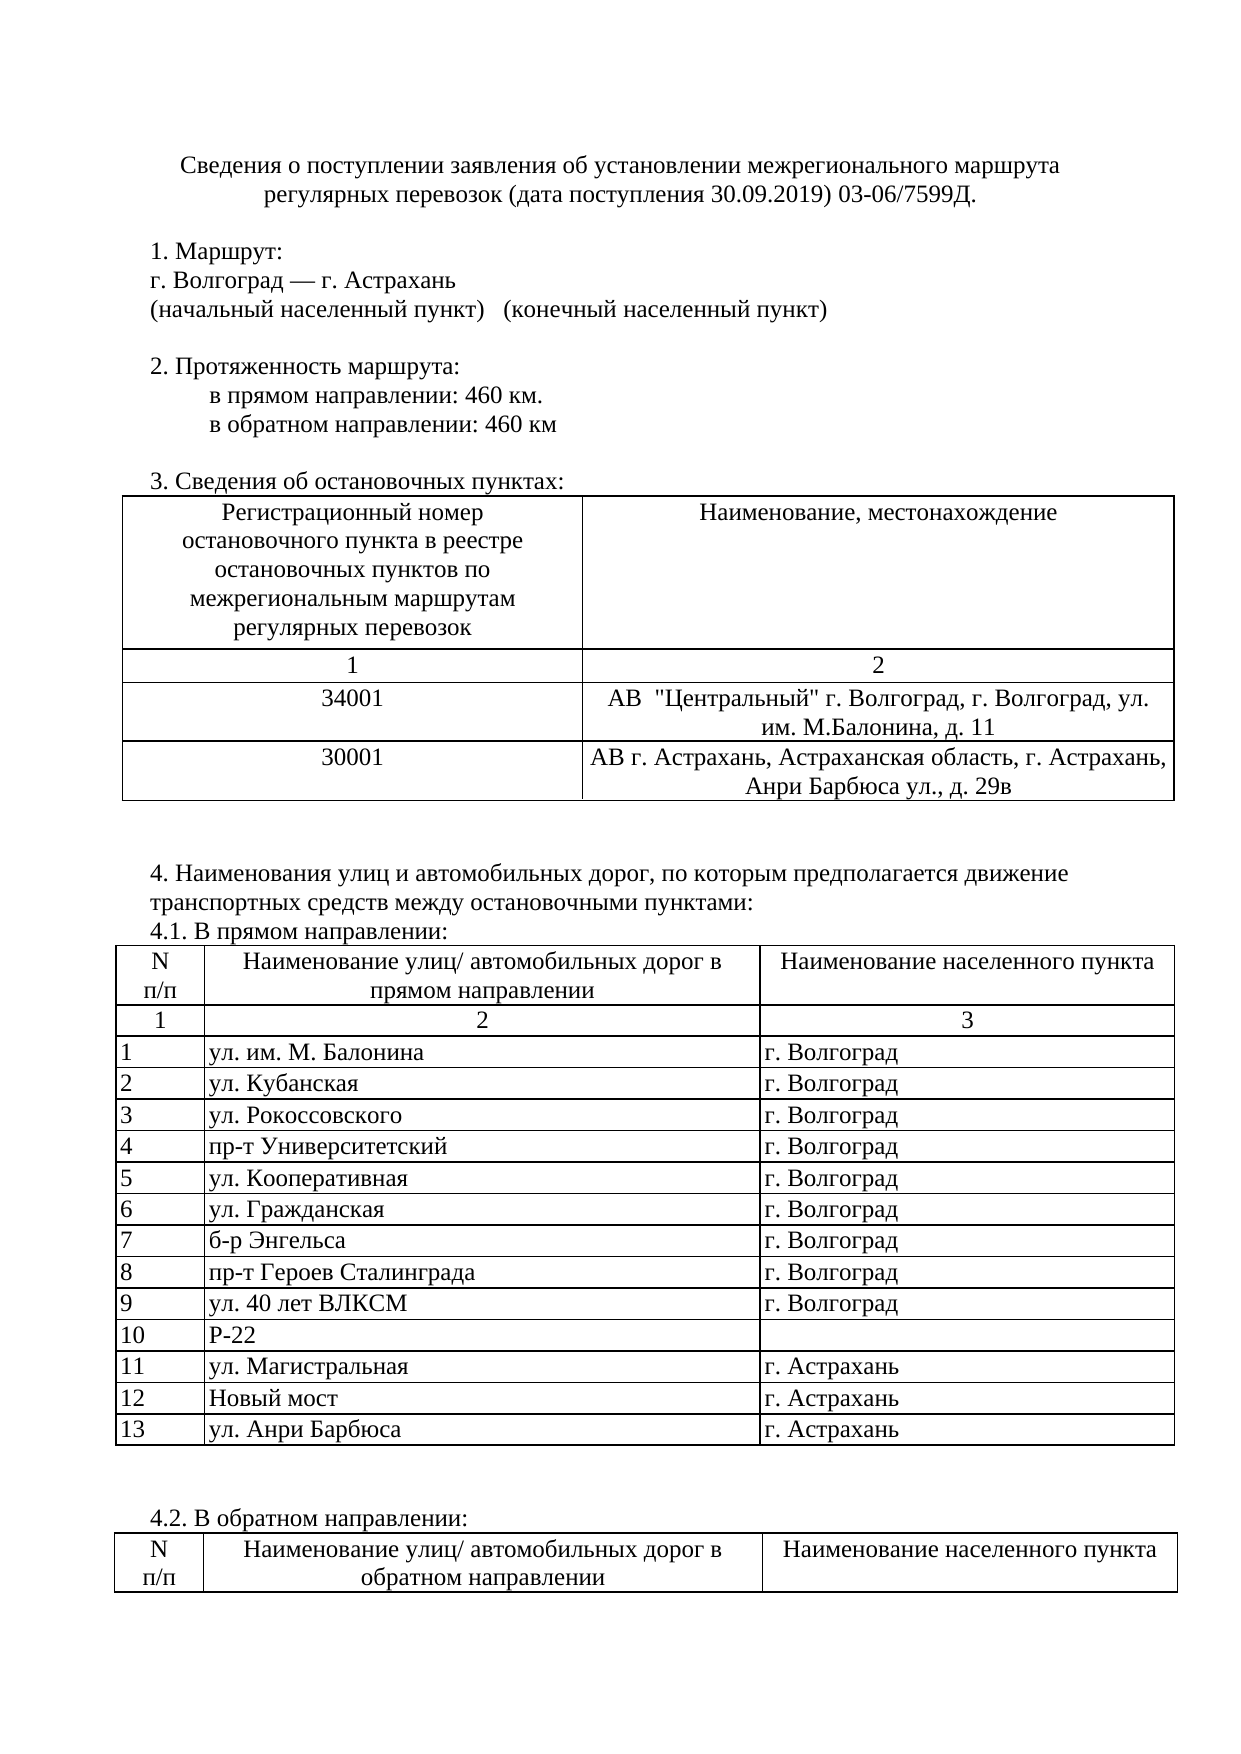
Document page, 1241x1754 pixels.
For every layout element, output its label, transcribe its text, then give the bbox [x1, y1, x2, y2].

table_cell г. Волгоград [761, 1226, 1174, 1256]
table_cell г. Волгоград [761, 1257, 1174, 1287]
table_cell 13 [117, 1415, 204, 1444]
table_cell 8 [117, 1257, 204, 1287]
table_cell г. Волгоград [761, 1194, 1174, 1224]
table_cell 1 [117, 1037, 204, 1067]
table_cell 4 [117, 1131, 204, 1161]
table_cell Новый мост [205, 1383, 759, 1413]
table_header Наименование населенного пункта [763, 1534, 1177, 1591]
text 4. Наименования улиц и автомобильных дорог, по которым предполагается движение транспортных средств между остановочными пунктами: [150, 858, 1090, 916]
table_cell 5 [117, 1163, 204, 1193]
table_cell 30001 [123, 742, 582, 799]
table_header Наименование, местонахождение [583, 497, 1173, 648]
table_cell г. Волгоград [761, 1131, 1174, 1161]
text (начальный населенный пункт) (конечный населенный пункт) [150, 294, 1090, 322]
table_cell ул. им. М. Балонина [205, 1037, 759, 1067]
table_cell 2 [583, 650, 1173, 681]
text в обратном направлении: 460 км [150, 409, 1090, 437]
text 3. Сведения об остановочных пунктах: [150, 466, 1090, 495]
table_cell ул. Магистральная [205, 1352, 759, 1381]
table_cell ул. Анри Барбюса [205, 1415, 759, 1444]
table_cell АВ "Центральный" г. Волгоград, г. Волгоград, ул. им. М.Балонина, д. 11 [583, 683, 1173, 740]
table_cell г. Астрахань [761, 1415, 1174, 1444]
table_cell 3 [761, 1006, 1174, 1035]
table_cell 1 [117, 1006, 204, 1035]
table_cell г. Астрахань [761, 1352, 1174, 1381]
table_cell 10 [117, 1320, 204, 1350]
table_cell 11 [117, 1352, 204, 1381]
table_cell пр-т Героев Сталинграда [205, 1257, 759, 1287]
text 1. Маршрут: [150, 236, 1090, 265]
table_cell ул. Кубанская [205, 1068, 759, 1098]
table_cell [761, 1320, 1174, 1350]
text 4.2. В обратном направлении: [150, 1503, 1090, 1532]
table_header Наименование улиц/ автомобильных дорог в прямом направлении [205, 946, 759, 1004]
text в прямом направлении: 460 км. [150, 380, 1090, 409]
table_cell ул. Кооперативная [205, 1163, 759, 1193]
table_cell 7 [117, 1226, 204, 1256]
table_cell ул. Рокоссовского [205, 1100, 759, 1130]
table_cell 2 [117, 1068, 204, 1098]
table_header Наименование населенного пункта [761, 946, 1174, 1004]
table_cell г. Волгоград [761, 1068, 1174, 1098]
table_cell 9 [117, 1289, 204, 1318]
table_header Наименование улиц/ автомобильных дорог в обратном направлении [204, 1534, 762, 1591]
table_header N п/п [117, 946, 204, 1004]
text 2. Протяженность маршрута: [150, 351, 1090, 380]
table_cell г. Волгоград [761, 1289, 1174, 1318]
table_cell ул. 40 лет ВЛКСМ [205, 1289, 759, 1318]
table_cell 6 [117, 1194, 204, 1224]
table_cell пр-т Университетский [205, 1131, 759, 1161]
table_cell 1 [123, 650, 582, 681]
table_cell г. Волгоград [761, 1037, 1174, 1067]
text Сведения о поступлении заявления об установлении межрегионального маршрута регулярных перевозок (дата поступления 30.09.2019) 03-06/7599Д. [150, 150, 1090, 207]
table_cell 2 [205, 1006, 759, 1035]
table_cell 34001 [123, 683, 582, 740]
table_cell г. Волгоград [761, 1100, 1174, 1130]
table_header Регистрационный номер остановочного пункта в реестре остановочных пунктов по межрегиональным маршрутам регулярных перевозок [123, 497, 582, 648]
table_cell г. Волгоград [761, 1163, 1174, 1193]
text г. Волгоград — г. Астрахань [150, 265, 1090, 294]
table_header N п/п [115, 1534, 203, 1591]
table_cell 12 [117, 1383, 204, 1413]
table_cell г. Астрахань [761, 1383, 1174, 1413]
table_cell Р-22 [205, 1320, 759, 1350]
table_cell 3 [117, 1100, 204, 1130]
text 4.1. В прямом направлении: [150, 916, 1090, 945]
table_cell АВ г. Астрахань, Астраханская область, г. Астрахань, Анри Барбюса ул., д. 29в [583, 742, 1173, 799]
table_cell ул. Гражданская [205, 1194, 759, 1224]
table_cell б-р Энгельса [205, 1226, 759, 1256]
